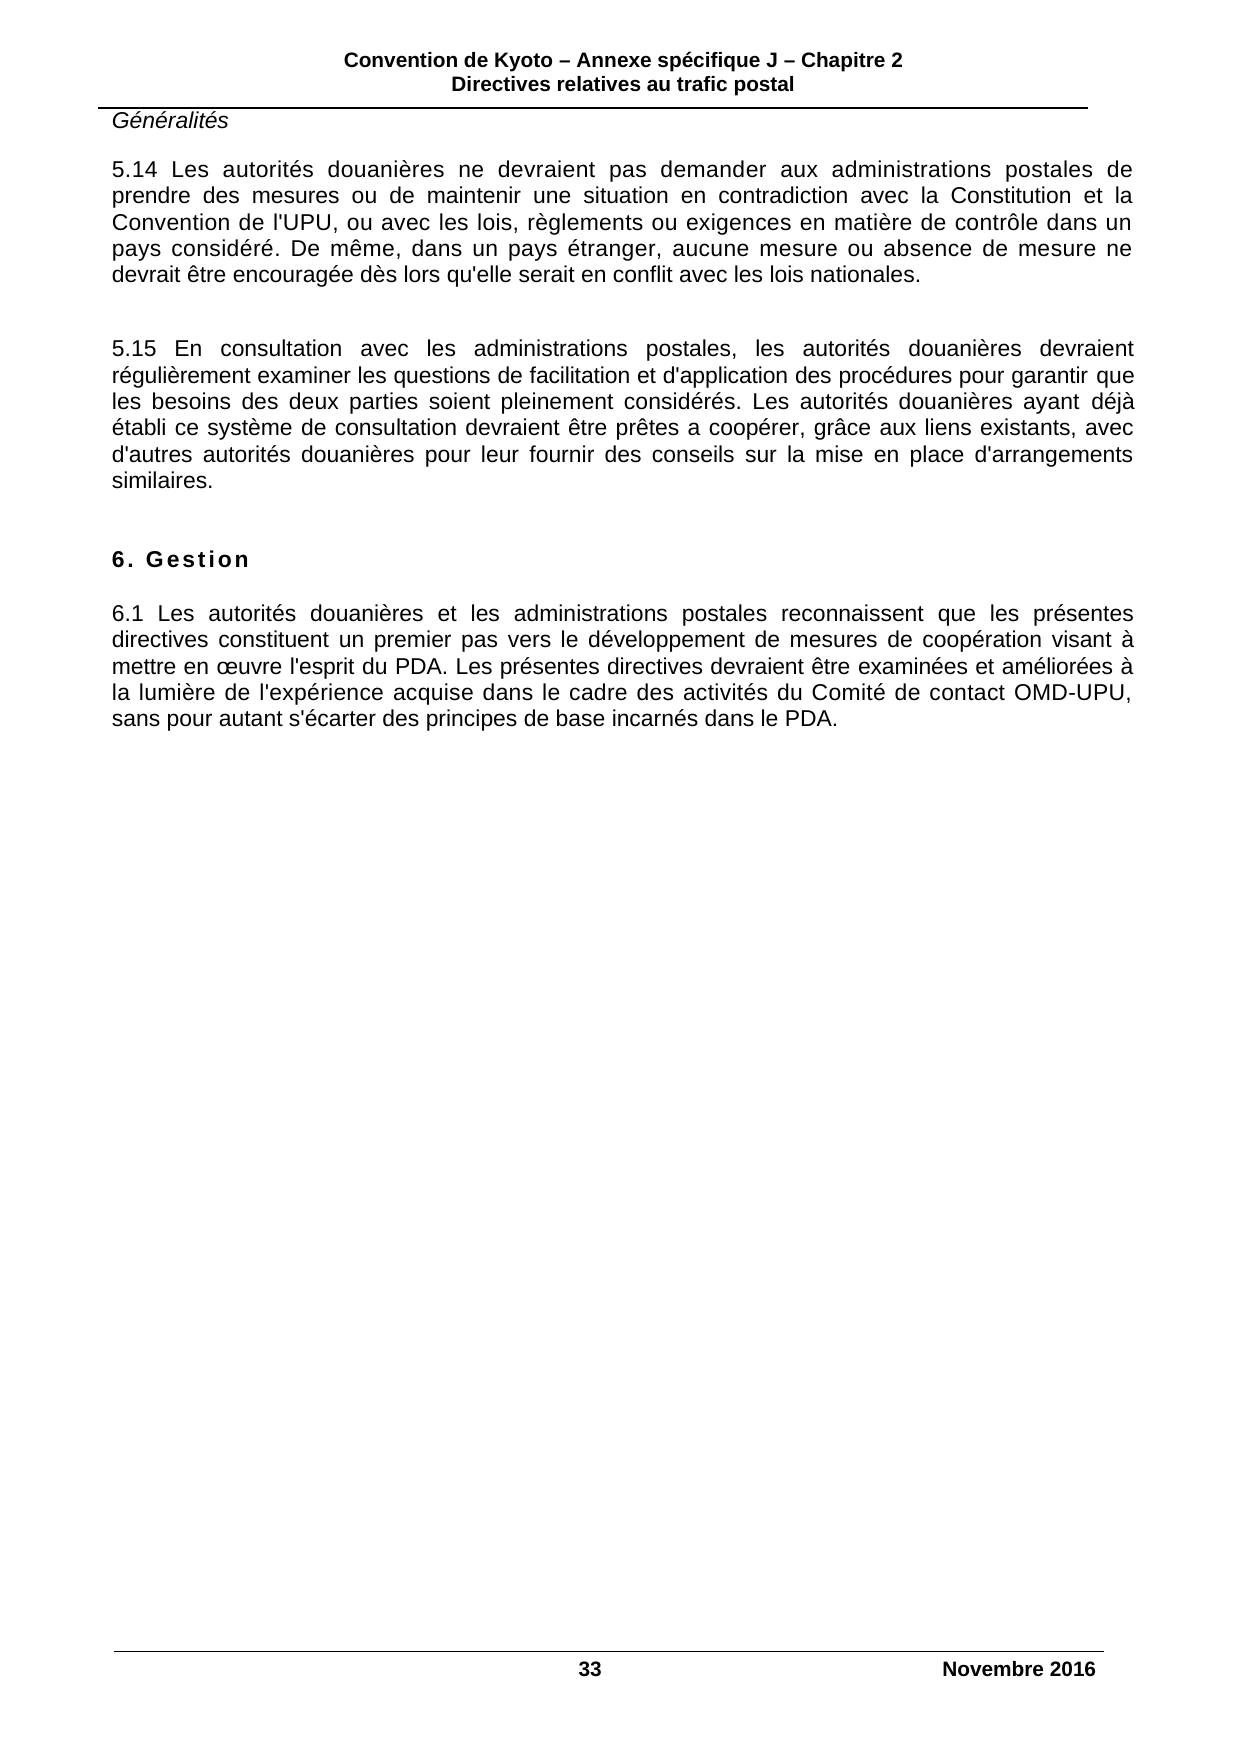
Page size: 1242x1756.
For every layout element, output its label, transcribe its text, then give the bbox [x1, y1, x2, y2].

text 5.14 Les autorités douanières ne devraient pas demander aux administrations postales de prendre des mesures ou de maintenir une situation en contradiction avec la Constitution et la Convention de l'UPU, ou avec les lois, règlements ou exigences en matière de contrôle dans un pays considéré. De même, dans un pays étranger, aucune mesure ou absence de mesure ne devrait être encouragée dès lors qu'elle serait en conflit avec les lois nationales. [112, 156, 1134, 287]
text 6. Gestion [112, 546, 1134, 572]
text 6.1 Les autorités douanières et les administrations postales reconnaissent que les présentes directives constituent un premier pas vers le développement de mesures de coopération visant à mettre en œuvre l'esprit du PDA. Les présentes directives devraient être examinées et améliorées à la lumière de l'expérience acquise dans le cadre des activités du Comité de contact OMD-UPU, sans pour autant s'écarter des principes de base incarnés dans le PDA. [112, 600, 1134, 732]
text 5.15 En consultation avec les administrations postales, les autorités douanières devraient régulièrement examiner les questions de facilitation et d'application des procédures pour garantir que les besoins des deux parties soient pleinement considérés. Les autorités douanières ayant déjà établi ce système de consultation devraient être prêtes a coopérer, grâce aux liens existants, avec d'autres autorités douanières pour leur fournir des conseils sur la mise en place d'arrangements similaires. [112, 335, 1134, 493]
text Généralités [112, 107, 1134, 133]
